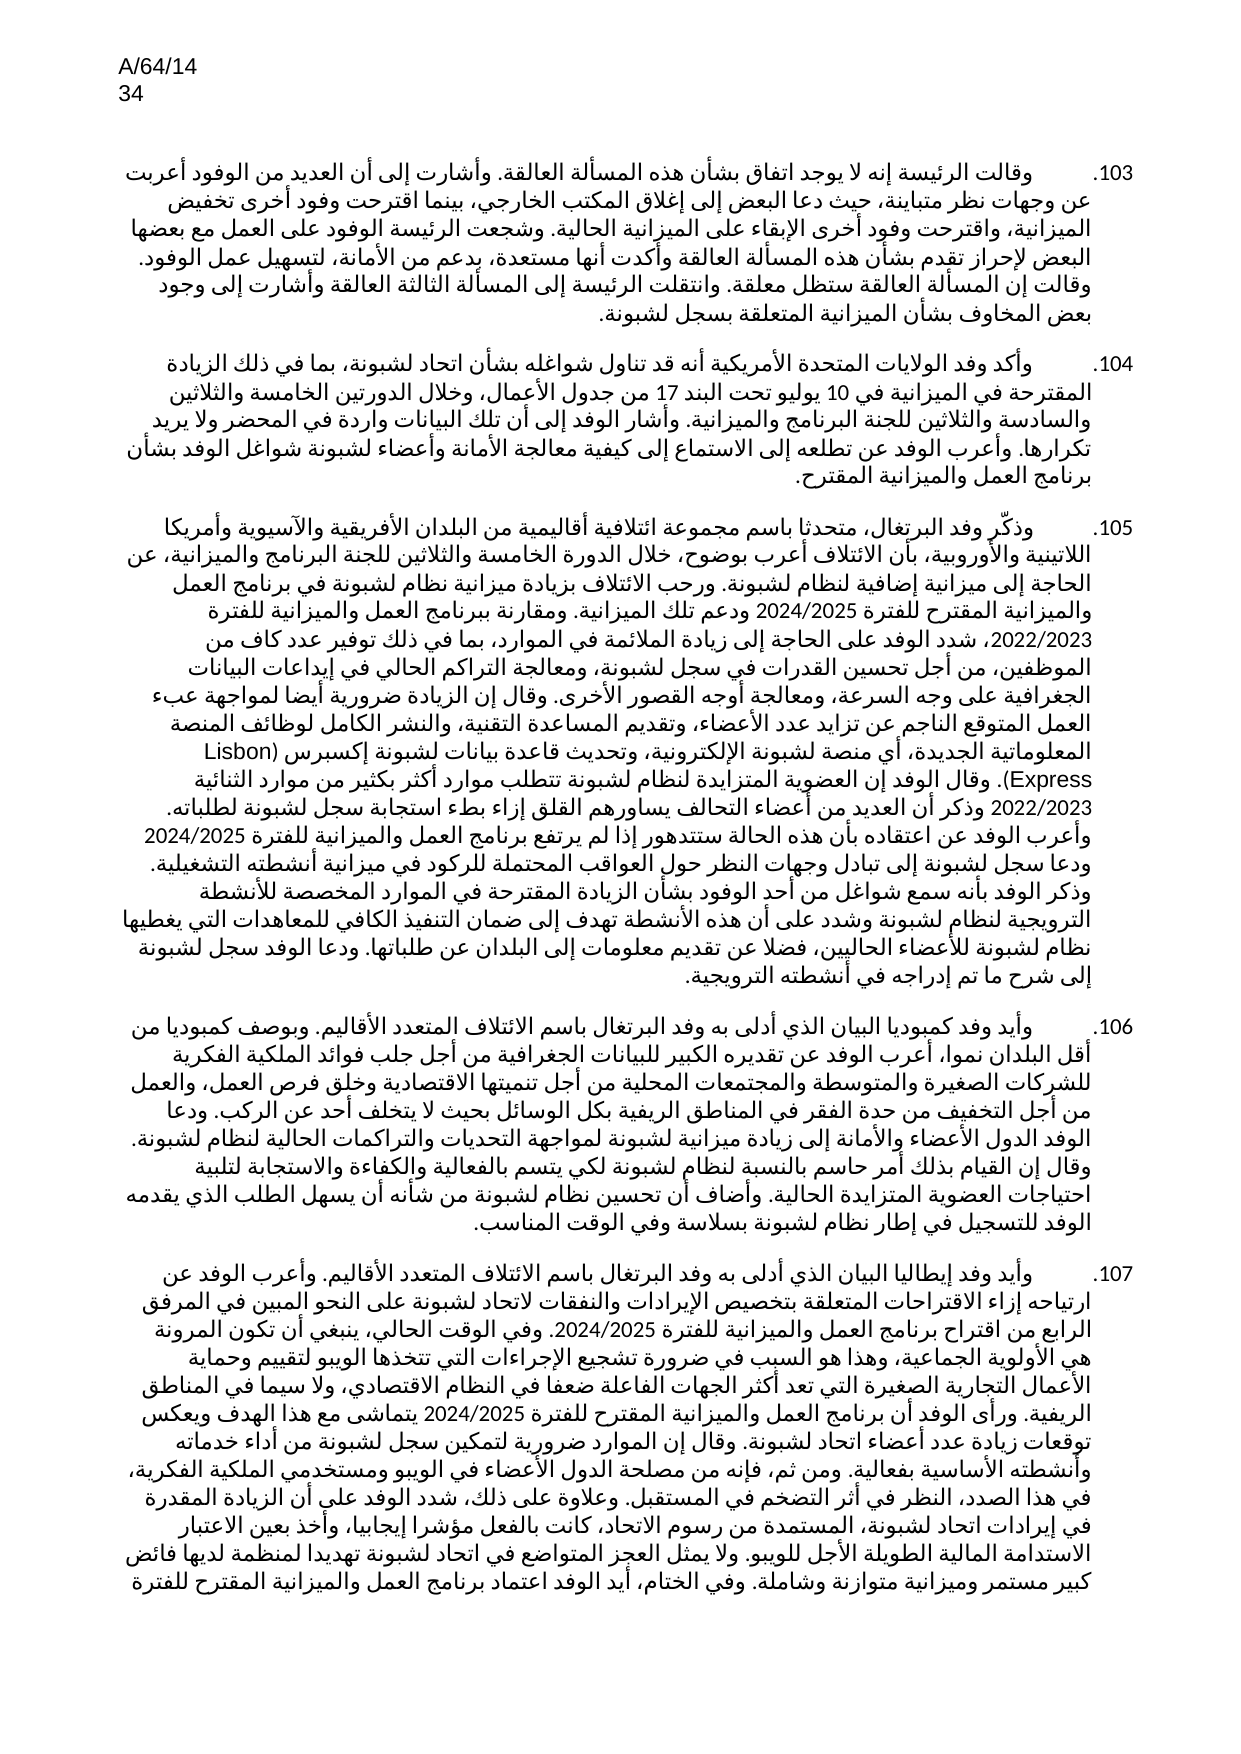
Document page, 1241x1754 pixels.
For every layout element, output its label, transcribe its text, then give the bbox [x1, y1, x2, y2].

text وأيد وفد كمبوديا البيان الذي أدلى به وفد البرتغال باسم الائتلاف المتعدد الأقاليم. وبوصف كمبوديا من أقل البلدان نموا، أعرب الوفد عن تقديره الكبير للبيانات الجغرافية من أجل جلب فوائد الملكية الفكرية للشركات الصغيرة والمتوسطة والمجتمعات المحلية من أجل تنميتها الاقتصادية وخلق فرص العمل، والعمل من أجل التخفيف من حدة الفقر في المناطق الريفية بكل الوسائل بحيث لا يتخلف أحد عن الركب. ودعا الوفد الدول الأعضاء والأمانة إلى زيادة ميزانية لشبونة لمواجهة التحديات والتراكمات الحالية لنظام لشبونة. وقال إن القيام بذلك أمر حاسم بالنسبة لنظام لشبونة لكي يتسم بالفعالية والكفاءة والاستجابة لتلبية احتياجات العضوية المتزايدة الحالية. وأضاف أن تحسين نظام لشبونة من شأنه أن يسهل الطلب الذي يقدمه الوفد للتسجيل في إطار نظام لشبونة بسلاسة وفي الوقت المناسب. [118, 1012, 1092, 1236]
text وقالت الرئيسة إنه لا يوجد اتفاق بشأن هذه المسألة العالقة. وأشارت إلى أن العديد من الوفود أعربت عن وجهات نظر متباينة، حيث دعا البعض إلى إغلاق المكتب الخارجي، بينما اقترحت وفود أخرى تخفيض الميزانية، واقترحت وفود أخرى الإبقاء على الميزانية الحالية. وشجعت الرئيسة الوفود على العمل مع بعضها البعض لإحراز تقدم بشأن هذه المسألة العالقة وأكدت أنها مستعدة، بدعم من الأمانة، لتسهيل عمل الوفود. وقالت إن المسألة العالقة ستظل معلقة. وانتقلت الرئيسة إلى المسألة الثالثة العالقة وأشارت إلى وجود بعض المخاوف بشأن الميزانية المتعلقة بسجل لشبونة. [118, 158, 1092, 327]
text وأكد وفد الولايات المتحدة الأمريكية أنه قد تناول شواغله بشأن اتحاد لشبونة، بما في ذلك الزيادة المقترحة في الميزانية في 10 يوليو تحت البند 17 من جدول الأعمال، وخلال الدورتين الخامسة والثلاثين والسادسة والثلاثين للجنة البرنامج والميزانية. وأشار الوفد إلى أن تلك البيانات واردة في المحضر ولا يريد تكرارها. وأعرب الوفد عن تطلعه إلى الاستماع إلى كيفية معالجة الأمانة وأعضاء لشبونة شواغل الوفد بشأن برنامج العمل والميزانية المقترح. [118, 349, 1092, 490]
text وذكّر وفد البرتغال، متحدثا باسم مجموعة ائتلافية أقاليمية من البلدان الأفريقية والآسيوية وأمريكا اللاتينية والأوروبية، بأن الائتلاف أعرب بوضوح، خلال الدورة الخامسة والثلاثين للجنة البرنامج والميزانية، عن الحاجة إلى ميزانية إضافية لنظام لشبونة. ورحب الائتلاف بزيادة ميزانية نظام لشبونة في برنامج العمل والميزانية المقترح للفترة 2024/2025 ودعم تلك الميزانية. ومقارنة ببرنامج العمل والميزانية للفترة 2022/2023، شدد الوفد على الحاجة إلى زيادة الملائمة في الموارد، بما في ذلك توفير عدد كاف من الموظفين، من أجل تحسين القدرات في سجل لشبونة، ومعالجة التراكم الحالي في إيداعات البيانات الجغرافية على وجه السرعة، ومعالجة أوجه القصور الأخرى. وقال إن الزيادة ضرورية أيضا لمواجهة عبء العمل المتوقع الناجم عن تزايد عدد الأعضاء، وتقديم المساعدة التقنية، والنشر الكامل لوظائف المنصة المعلوماتية الجديدة، أي منصة لشبونة الإلكترونية، وتحديث قاعدة بيانات لشبونة إكسبرس (Lisbon Express). وقال الوفد إن العضوية المتزايدة لنظام لشبونة تتطلب موارد أكثر بكثير من موارد الثنائية 2022/2023 وذكر أن العديد من أعضاء التحالف يساورهم القلق إزاء بطء استجابة سجل لشبونة لطلباته. وأعرب الوفد عن اعتقاده بأن هذه الحالة ستتدهور إذا لم يرتفع برنامج العمل والميزانية للفترة 2024/2025 ودعا سجل لشبونة إلى تبادل وجهات النظر حول العواقب المحتملة للركود في ميزانية أنشطته التشغيلية. وذكر الوفد بأنه سمع شواغل من أحد الوفود بشأن الزيادة المقترحة في الموارد المخصصة للأنشطة الترويجية لنظام لشبونة وشدد على أن هذه الأنشطة تهدف إلى ضمان التنفيذ الكافي للمعاهدات التي يغطيها نظام لشبونة للأعضاء الحاليين، فضلا عن تقديم معلومات إلى البلدان عن طلباتها. ودعا الوفد سجل لشبونة إلى شرح ما تم إدراجه في أنشطته الترويجية. [118, 513, 1092, 989]
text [118, 1259, 1092, 1595]
